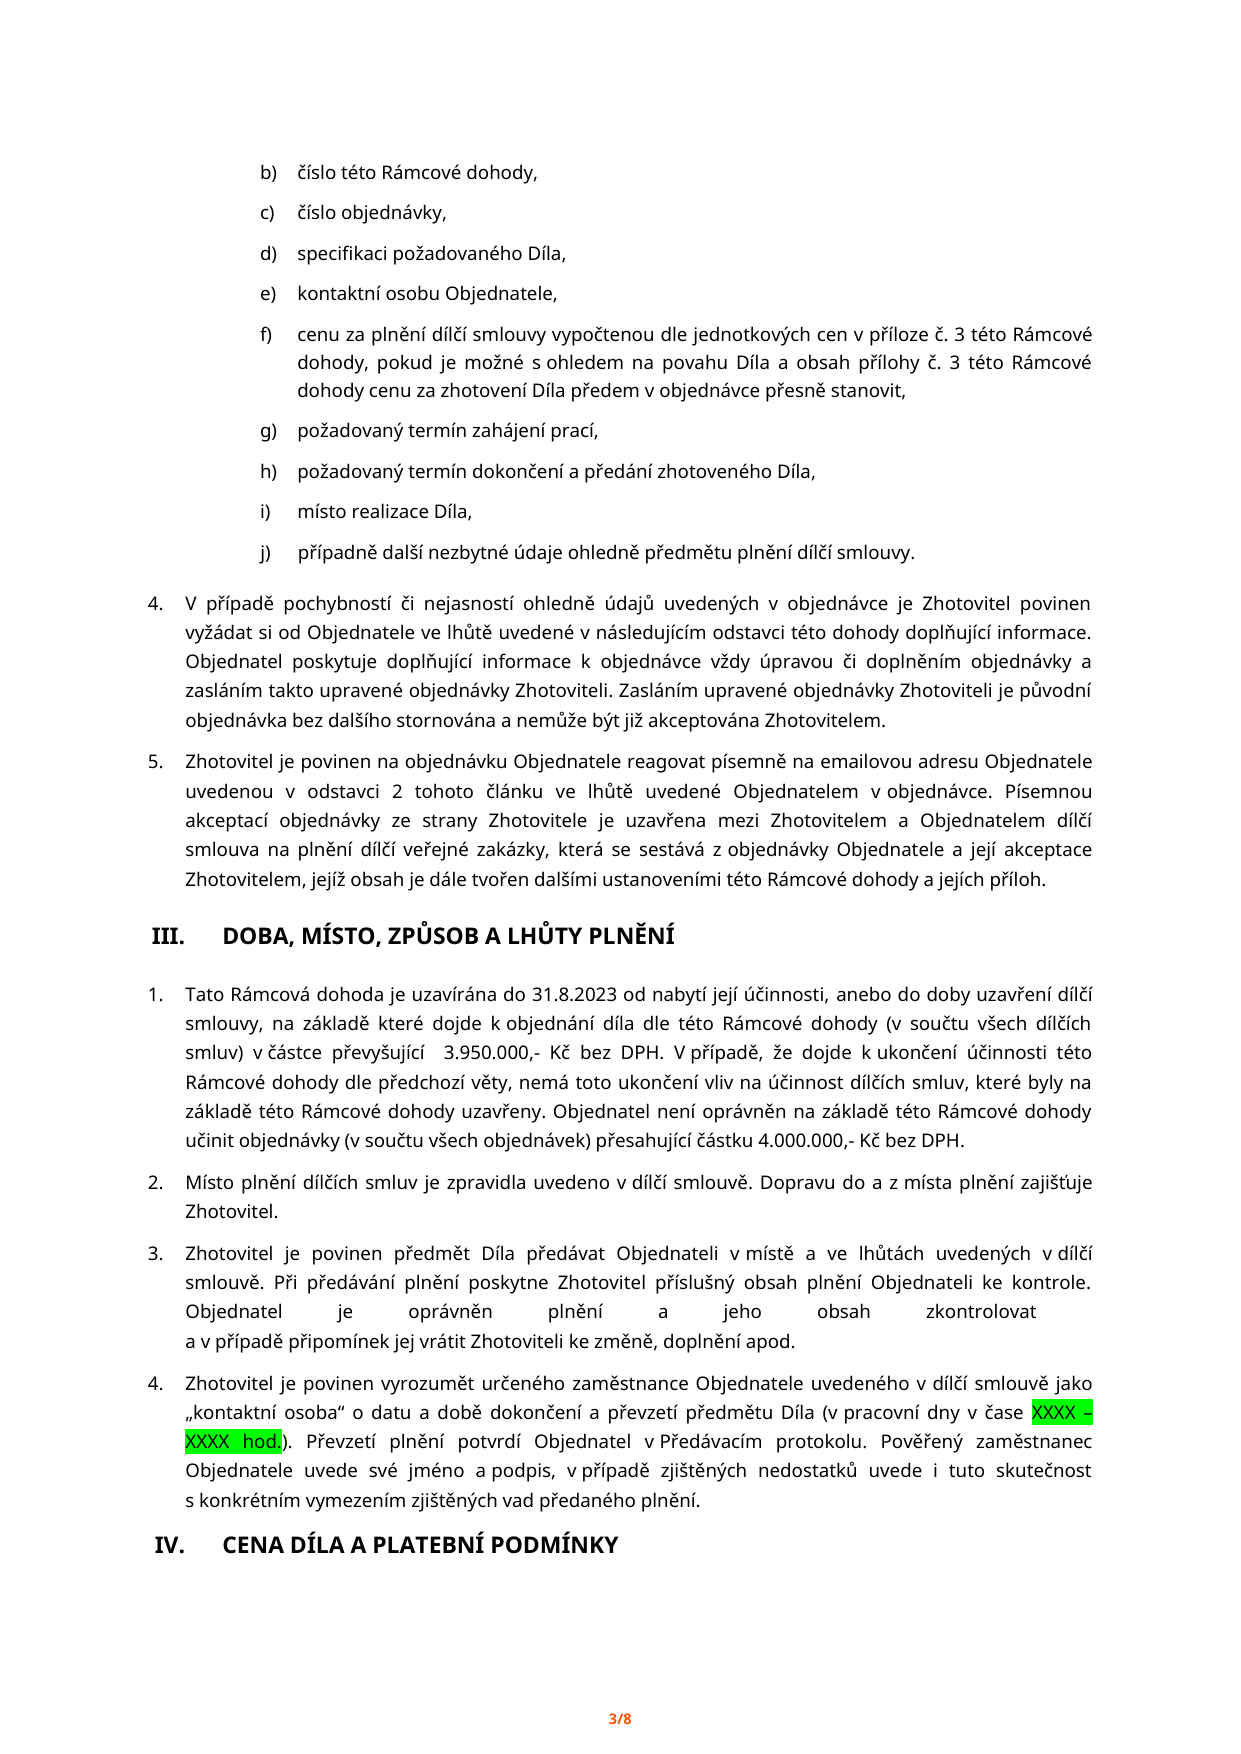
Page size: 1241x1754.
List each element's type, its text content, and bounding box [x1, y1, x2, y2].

list cenu za plnění dílčí smlouvy vypočtenou dle jednotkových cen v příloze č. 3 této Rámcové dohody, pokud je možné s ohledem na povahu Díla a obsah přílohy č. 3 této Rámcové dohody cenu za zhotovení Díla předem v objednávce přesně stanovit, [260, 321, 1093, 403]
list CENA DÍLA A PLATEBNÍ PODMÍNKY [185, 1529, 1093, 1560]
list V případě pochybností či nejasností ohledně údajů uvedených v objednávce je Zhotovitel povinen vyžádat si od Objednatele ve lhůtě uvedené v následujícím odstavci této dohody doplňující informace. Objednatel poskytuje doplňující informace k objednávce vždy úpravou či doplněním objednávky a zasláním takto upravené objednávky Zhotoviteli. Zasláním upravené objednávky Zhotoviteli je původní objednávka bez dalšího stornována a nemůže být již akceptována Zhotovitelem. [148, 590, 1093, 733]
list DOBA, MÍSTO, ZPŮSOB A LHŮTY PLNĚNÍ [185, 920, 1093, 951]
list kontaktní osobu Objednatele, [260, 281, 1093, 306]
list požadovaný termín dokončení a předání zhotoveného Díla, [260, 458, 1093, 484]
list požadovaný termín zahájení prací, [260, 418, 1093, 443]
list specifikaci požadovaného Díla, [260, 240, 1093, 266]
list místo realizace Díla, [260, 499, 1093, 524]
list případně další nezbytné údaje ohledně předmětu plnění dílčí smlouvy. [260, 539, 1093, 565]
list číslo této Rámcové dohody, [260, 159, 1093, 184]
list Zhotovitel je povinen na objednávku Objednatele reagovat písemně na emailovou adresu Objednatele uvedenou v odstavci 2 tohoto článku ve lhůtě uvedené Objednatelem v objednávce. Písemnou akceptací objednávky ze strany Zhotovitele je uzavřena mezi Zhotovitelem a Objednatelem dílčí smlouva na plnění dílčí veřejné zakázky, která se sestává z objednávky Objednatele a její akceptace Zhotovitelem, jejíž obsah je dále tvořen dalšími ustanoveními této Rámcové dohody a jejích příloh. [148, 749, 1093, 891]
list číslo objednávky, [260, 199, 1093, 225]
text Tato Rámcová dohoda je uzavírána do 31.8.2023 od nabytí její účinnosti, anebo do doby uzavření dílčí smlouvy, na základě které dojde k objednání díla dle této Rámcové dohody (v součtu všech dílčích smluv) v částce převyšující 3.950.000,- Kč bez DPH. V případě, že dojde k ukončení účinnosti této Rámcové dohody dle předchozí věty, nemá toto ukončení vliv na účinnost dílčích smluv, které byly na základě této Rámcové dohody uzavřeny. Objednatel není oprávněn na základě této Rámcové dohody učinit objednávky (v součtu všech objednávek) přesahující částku 4.000.000,- Kč bez DPH. [148, 981, 1093, 1153]
text Zhotovitel je povinen předmět Díla předávat Objednateli v místě a ve lhůtách uvedených v dílčí smlouvě. Při předávání plnění poskytne Zhotovitel příslušný obsah plnění Objednateli ke kontrole. Objednatel je oprávněn plnění a jeho obsah zkontrolovat a v případě připomínek jej vrátit Zhotoviteli ke změně, doplnění apod. [148, 1240, 1093, 1354]
text Místo plnění dílčích smluv je zpravidla uvedeno v dílčí smlouvě. Dopravu do a z místa plnění zajišťuje Zhotovitel. [148, 1169, 1093, 1224]
text Zhotovitel je povinen vyrozumět určeného zaměstnance Objednatele uvedeného v dílčí smlouvě jako „kontaktní osoba“ o datu a době dokončení a převzetí předmětu Díla (v pracovní dny v čase XXXX – XXXX hod.). Převzetí plnění potvrdí Objednatel v Předávacím protokolu. Pověřený zaměstnanec Objednatele uvede své jméno a podpis, v případě zjištěných nedostatků uvede i tuto skutečnost s konkrétním vymezením zjištěných vad předaného plnění. [148, 1370, 1093, 1512]
